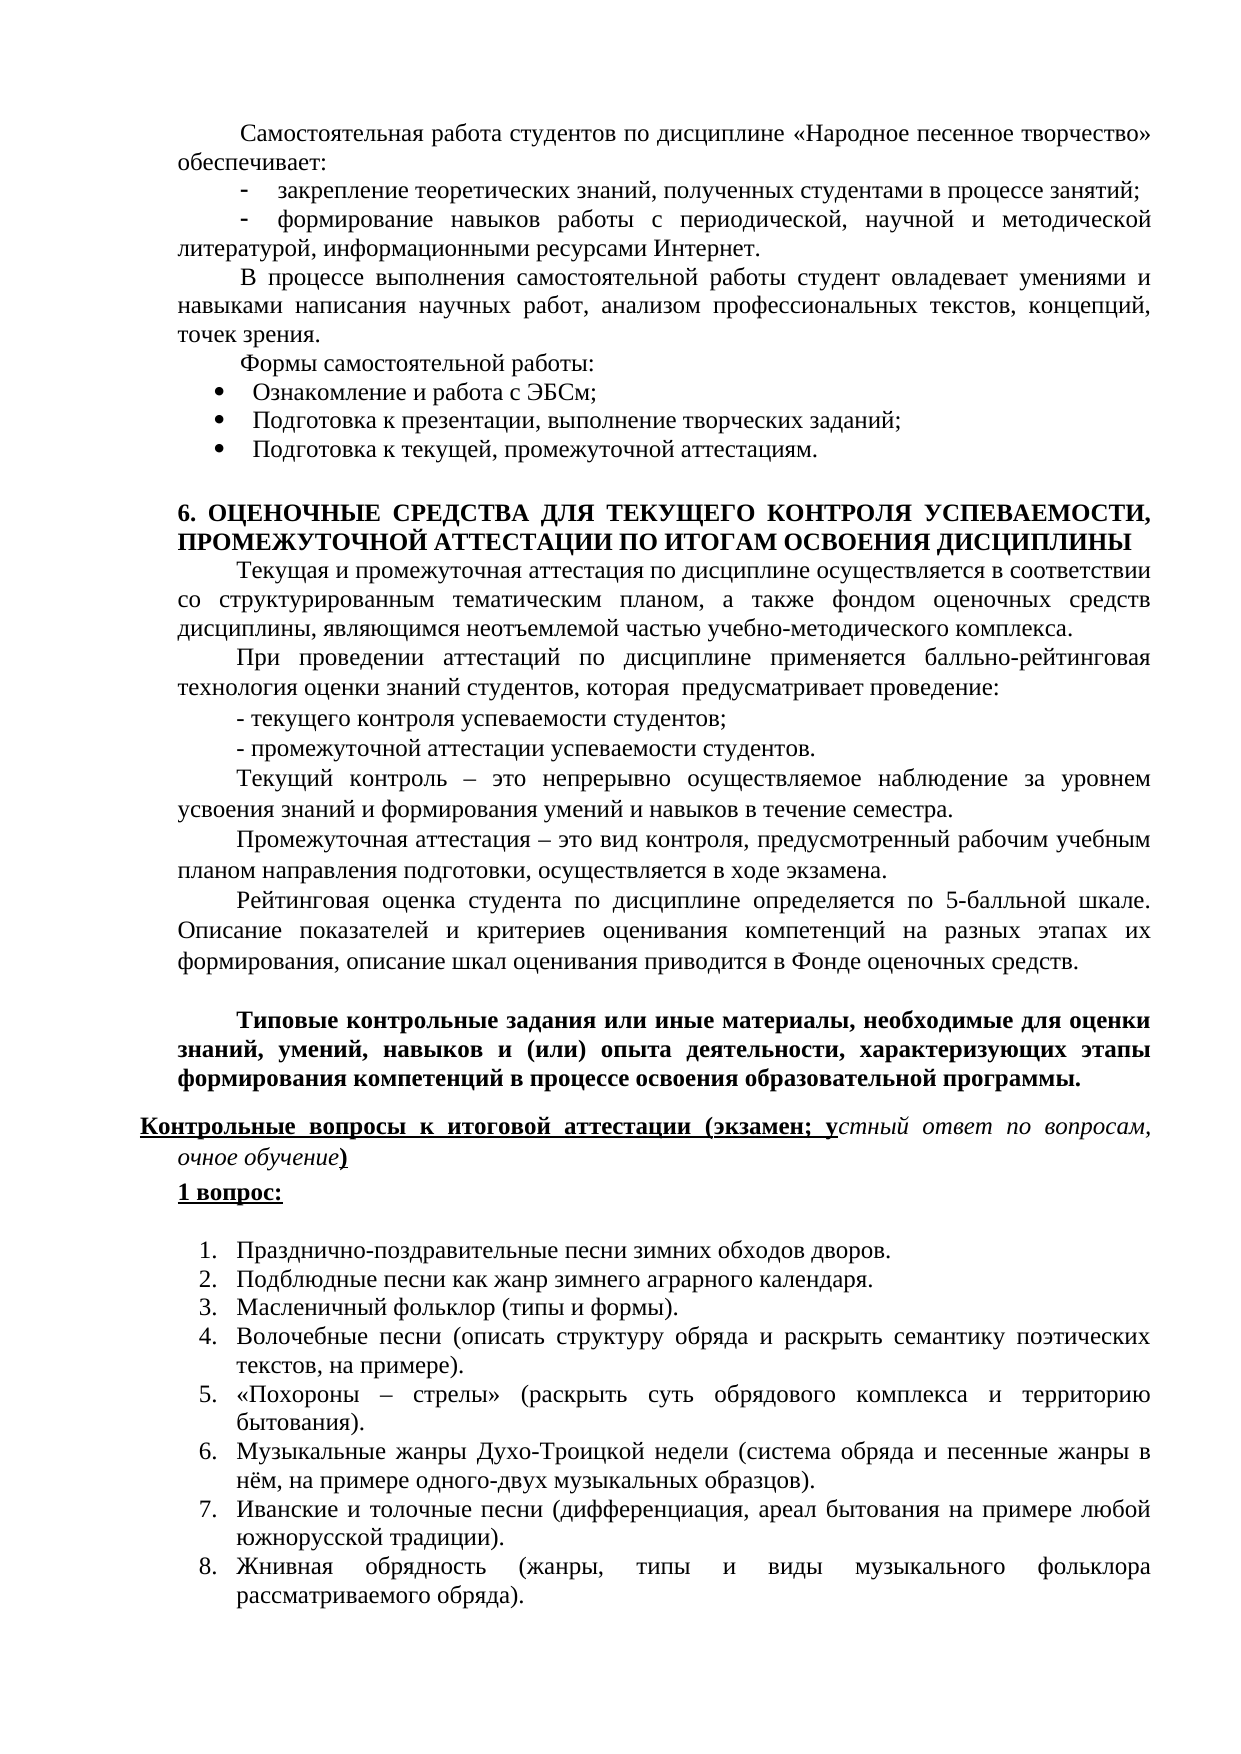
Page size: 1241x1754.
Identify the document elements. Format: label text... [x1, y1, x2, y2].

text В процессе выполнения самостоятельной работы студент овладевает умениями и навыками написания научных работ, анализом профессиональных текстов, концепций, точек зрения. [177, 262, 1152, 348]
list Ознакомление и работа с ЭБСм; [215, 377, 1152, 406]
text 1 вопрос: [177, 1177, 1152, 1206]
list Подготовка к презентации, выполнение творческих заданий; [215, 406, 1152, 434]
text Типовые контрольные задания или иные материалы, необходимые для оценки знаний, умений, навыков и (или) опыта деятельности, характеризующих этапы формирования компетенций в процессе освоения образовательной программы. [177, 1005, 1152, 1091]
list формирование навыков работы с периодической, научной и методической литературой, информационными ресурсами Интернет. [177, 204, 1152, 262]
text Самостоятельная работа студентов по дисциплине «Народное песенное творчество» обеспечивает: [177, 118, 1152, 176]
text 6. ОЦЕНОЧНЫЕ СРЕДСТВА ДЛЯ ТЕКУЩЕГО КОНТРОЛЯ УСПЕВАЕМОСТИ, ПРОМЕЖУТОЧНОЙ АТТЕСТАЦИИ ПО ИТОГАМ ОСВОЕНИЯ ДИСЦИПЛИНЫ [177, 498, 1152, 556]
list закрепление теоретических знаний, полученных студентами в процессе занятий; [177, 176, 1152, 204]
text Рейтинговая оценка студента по дисциплине определяется по 5-балльной шкале. Описание показателей и критериев оценивания компетенций на разных этапах их формирования, описание шкал оценивания приводится в Фонде оценочных средств. [177, 885, 1152, 975]
text - промежуточной аттестации успеваемости студентов. [177, 733, 1152, 762]
text Промежуточная аттестация – это вид контроля, предусмотренный рабочим учебным планом направления подготовки, осуществляется в ходе экзамена. [177, 824, 1152, 883]
list Жнивная обрядность (жанры, типы и виды музыкального фольклора рассматриваемого обряда). [199, 1551, 1152, 1609]
list Волочебные песни (описать структуру обряда и раскрыть семантику поэтических текстов, на примере). [199, 1321, 1152, 1379]
text При проведении аттестаций по дисциплине применяется балльно-рейтинговая технология оценки знаний студентов, которая предусматривает проведение: [177, 642, 1152, 701]
list Подблюдные песни как жанр зимнего аграрного календаря. [199, 1264, 1152, 1292]
list Подготовка к текущей, промежуточной аттестациям. [215, 434, 1152, 463]
text Текущая и промежуточная аттестация по дисциплине осуществляется в соответствии со структурированным тематическим планом, а также фондом оценочных средств дисциплины, являющимся неотъемлемой частью учебно-методического комплекса. [177, 556, 1152, 642]
text Текущий контроль – это непрерывно осуществляемое наблюдение за уровнем усвоения знаний и формирования умений и навыков в течение семестра. [177, 763, 1152, 823]
list «Похороны – стрелы» (раскрыть суть обрядового комплекса и территорию бытования). [199, 1379, 1152, 1436]
text Контрольные вопросы к итоговой аттестации (экзамен; устный ответ по вопросам, очное обучение) [140, 1110, 1152, 1171]
text - текущего контроля успеваемости студентов; [177, 703, 1152, 731]
list Музыкальные жанры Духо-Троицкой недели (система обряда и песенные жанры в нём, на примере одного-двух музыкальных образцов). [199, 1436, 1152, 1494]
list Масленичный фольклор (типы и формы). [199, 1292, 1152, 1321]
list Празднично-поздравительные песни зимних обходов дворов. [199, 1235, 1152, 1264]
list Иванские и толочные песни (дифференциация, ареал бытования на примере любой южнорусской традиции). [199, 1494, 1152, 1551]
text Формы самостоятельной работы: [177, 348, 1152, 377]
